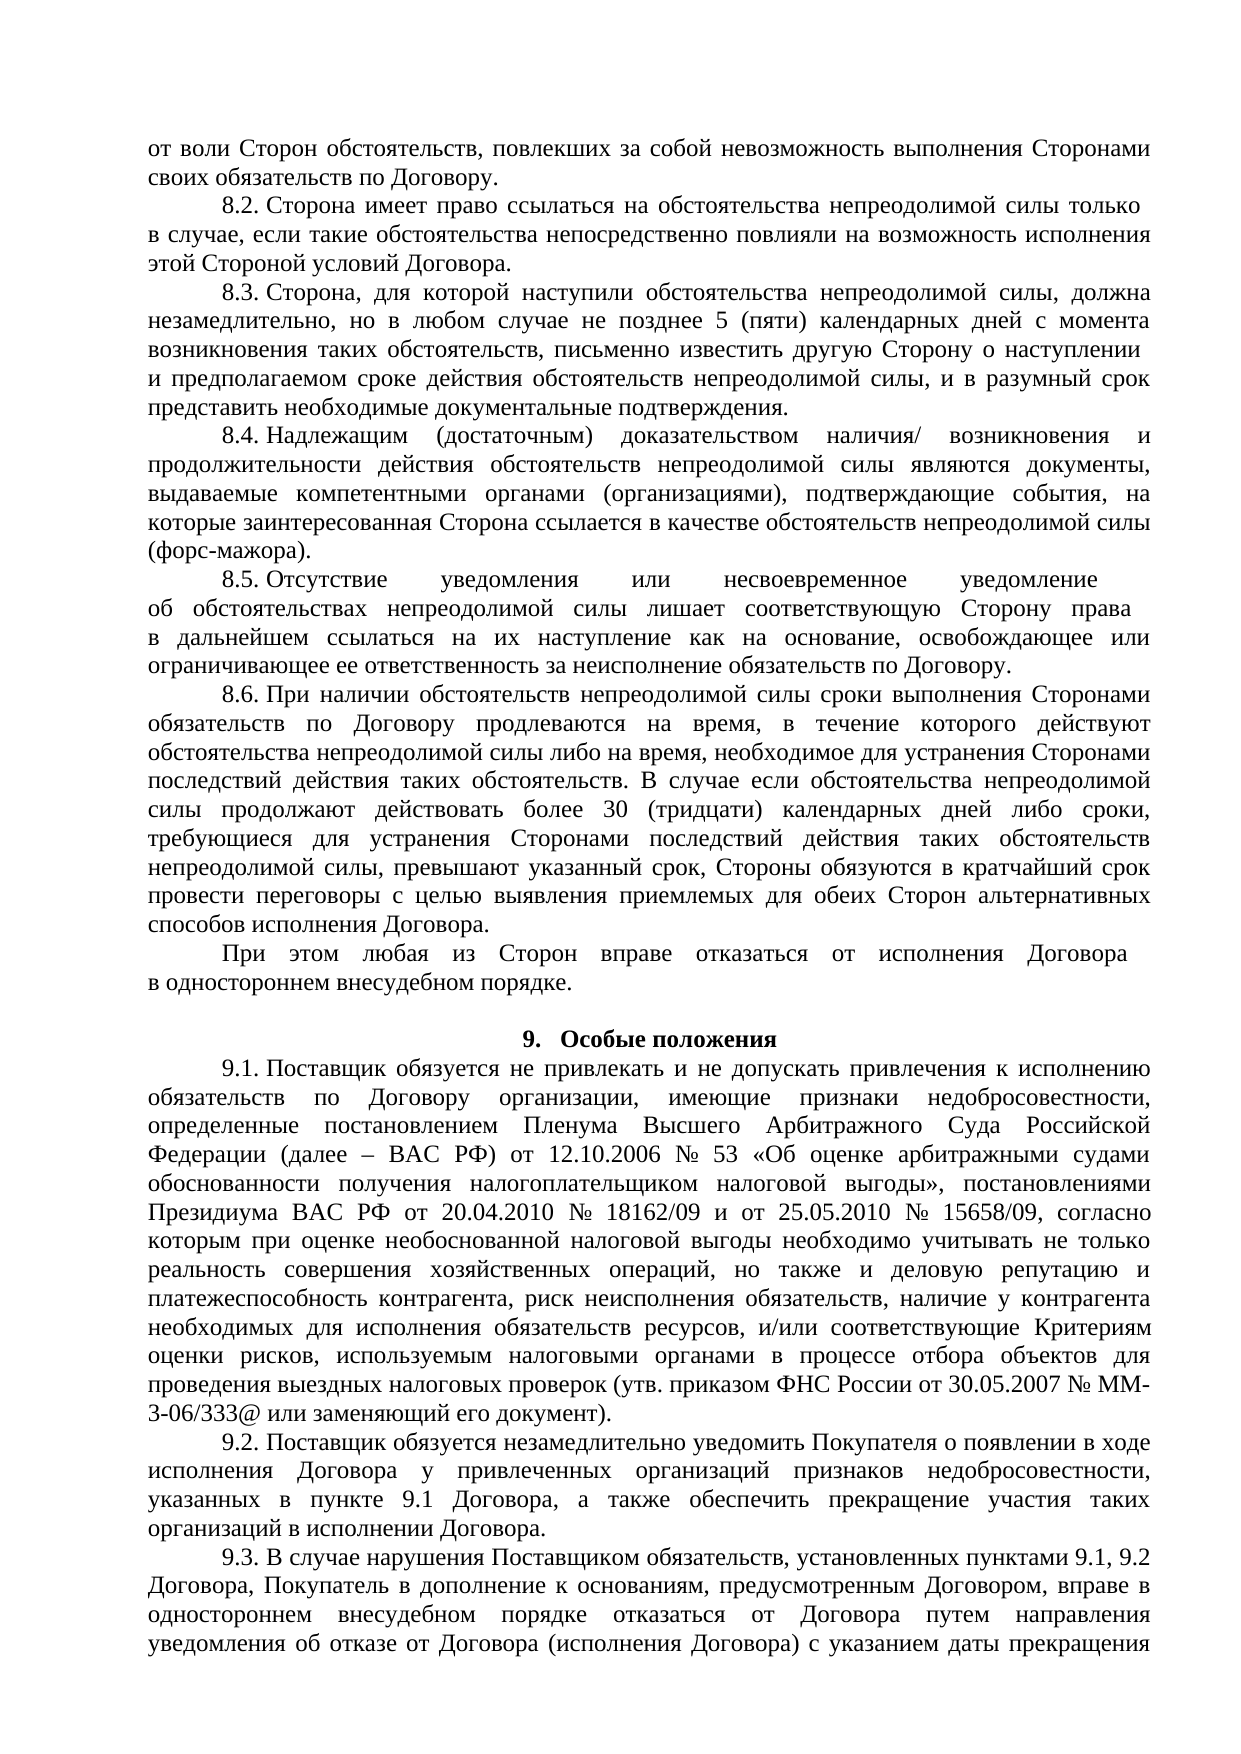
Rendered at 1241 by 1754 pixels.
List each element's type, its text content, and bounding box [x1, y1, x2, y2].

list При этом любая из Сторон вправе отказаться от исполнения Договора в одностороннем внесудебном порядке. [148, 938, 1152, 995]
list При наличии обстоятельств непреодолимой силы сроки выполнения Сторонами обязательств по Договору продлеваются на время, в течение которого действуют обстоятельства непреодолимой силы либо на время, необходимое для устранения Сторонами последствий действия таких обстоятельств. В случае если обстоятельства непреодолимой силы продолжают действовать более 30 (тридцати) календарных дней либо сроки, требующиеся для устранения Сторонами последствий действия таких обстоятельств непреодолимой силы, превышают указанный срок, Стороны обязуются в кратчайший срок провести переговоры с целью выявления приемлемых для обеих Сторон альтернативных способов исполнения Договора. [148, 679, 1152, 938]
list Сторона имеет право ссылаться на обстоятельства непреодолимой силы только в случае, если такие обстоятельства непосредственно повлияли на возможность исполнения этой Стороной условий Договора. [148, 190, 1152, 277]
list Сторона, для которой наступили обстоятельства непреодолимой силы, должна незамедлительно, но в любом случае не позднее 5 (пяти) календарных дней с момента возникновения таких обстоятельств, письменно известить другую Сторону о наступлении и предполагаемом сроке действия обстоятельств непреодолимой силы, и в разумный срок представить необходимые документальные подтверждения. [148, 277, 1152, 420]
list Надлежащим (достаточным) доказательством наличия/ возникновения и продолжительности действия обстоятельств непреодолимой силы являются документы, выдаваемые компетентными органами (организациями), подтверждающие события, на которые заинтересованная Сторона ссылается в качестве обстоятельств непреодолимой силы (форс-мажора). [148, 420, 1152, 564]
list Поставщик обязуется незамедлительно уведомить Покупателя о появлении в ходе исполнения Договора у привлеченных организаций признаков недобросовестности, указанных в пункте 9.1 Договора, а также обеспечить прекращение участия таких организаций в исполнении Договора. [148, 1427, 1152, 1542]
list Особые положения [148, 1024, 1152, 1053]
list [148, 1542, 1152, 1657]
list Поставщик обязуется не привлекать и не допускать привлечения к исполнению обязательств по Договору организации, имеющие признаки недобросовестности, определенные постановлением Пленума Высшего Арбитражного Суда Российской Федерации (далее – ВАС РФ) от 12.10.2006 № 53 «Об оценке арбитражными судами обоснованности получения налогоплательщиком налоговой выгоды», постановлениями Президиума ВАС РФ от 20.04.2010 № 18162/09 и от 25.05.2010 № 15658/09, согласно которым при оценке необоснованной налоговой выгоды необходимо учитывать не только реальность совершения хозяйственных операций, но также и деловую репутацию и платежеспособность контрагента, риск неисполнения обязательств, наличие у контрагента необходимых для исполнения обязательств ресурсов, и/или соответствующие Критериям оценки рисков, используемым налоговыми органами в процессе отбора объектов для проведения выездных налоговых проверок (утв. приказом ФНС России от 30.05.2007 № ММ-3-06/333@ или заменяющий его документ). [148, 1053, 1152, 1427]
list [148, 133, 1152, 190]
list Отсутствие уведомления или несвоевременное уведомление об обстоятельствах непреодолимой силы лишает соответствующую Сторону права в дальнейшем ссылаться на их наступление как на основание, освобождающее или ограничивающее ее ответственность за неисполнение обязательств по Договору. [148, 564, 1152, 679]
